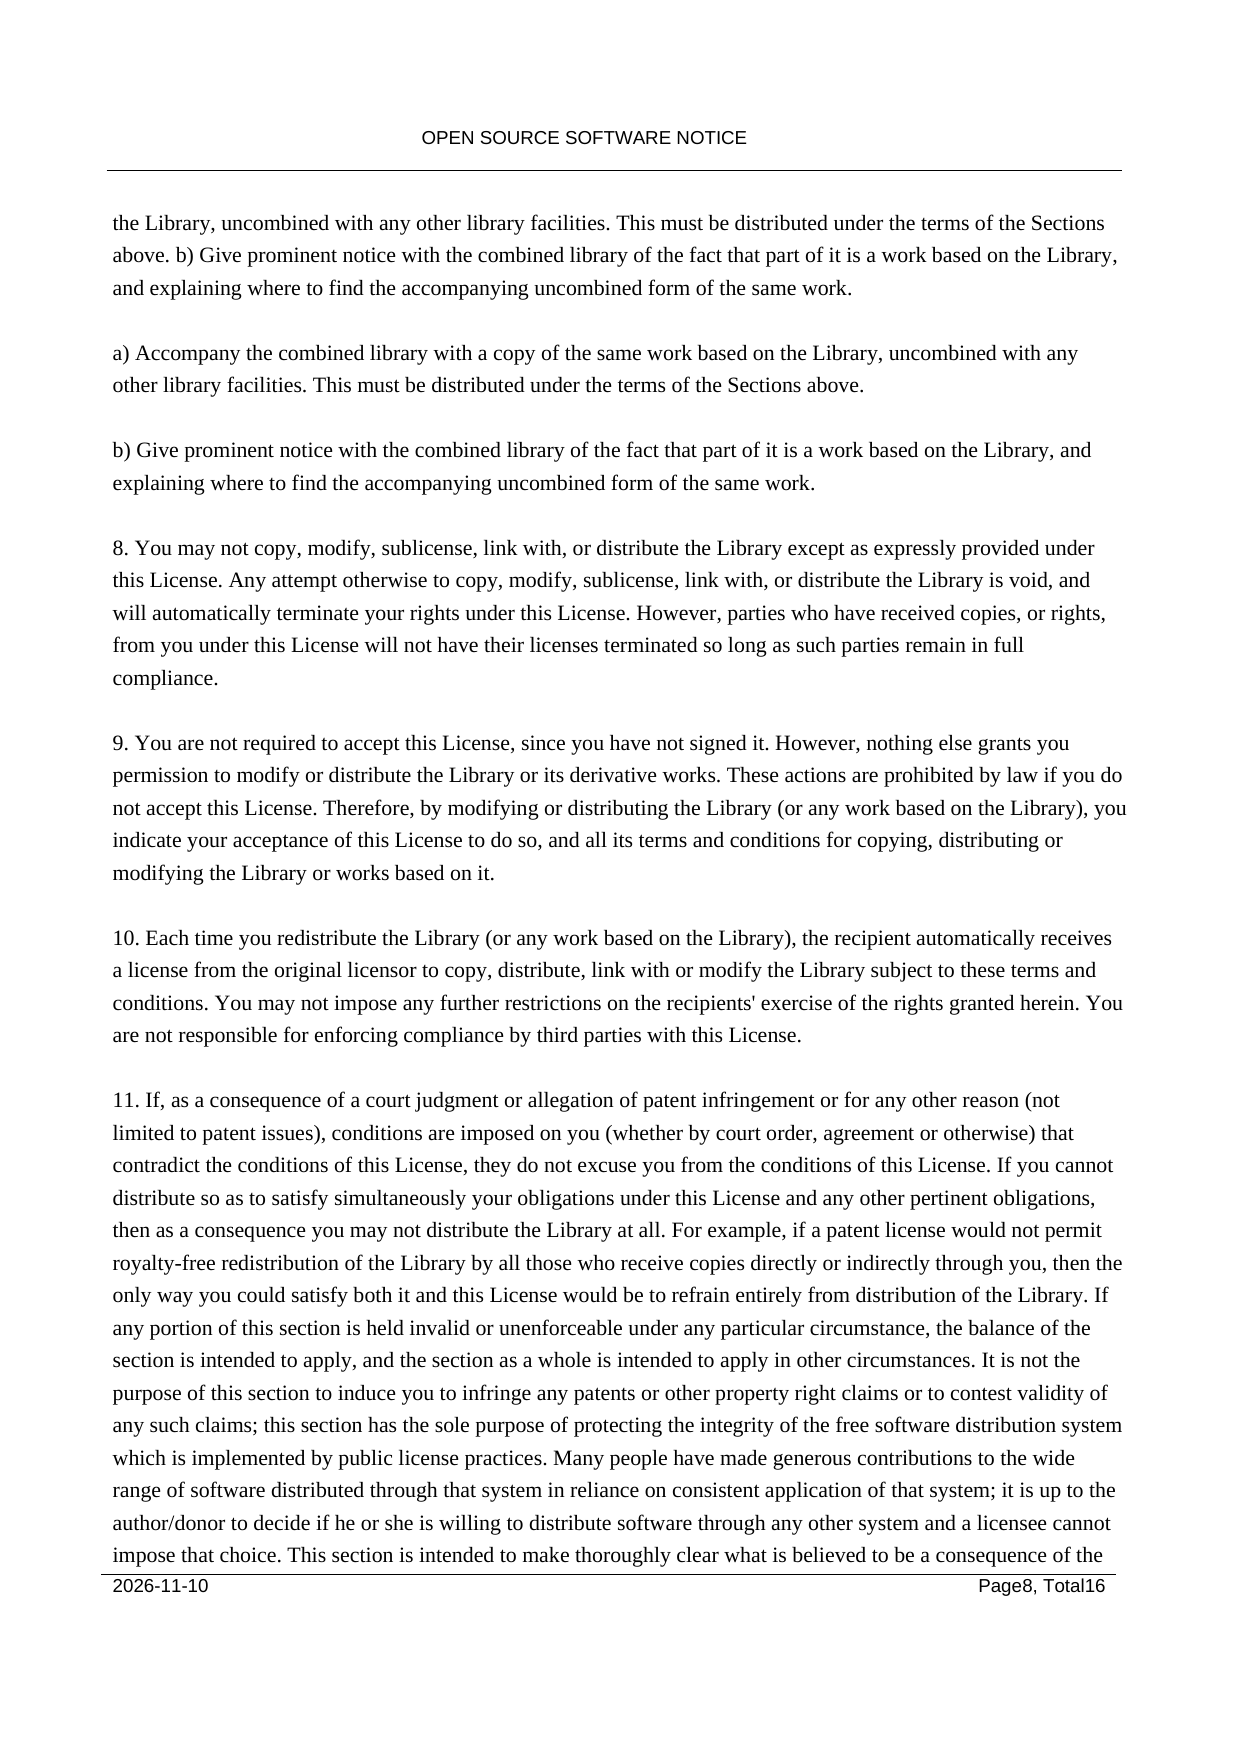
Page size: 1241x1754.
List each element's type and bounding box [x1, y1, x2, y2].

text [112, 206, 1128, 1571]
